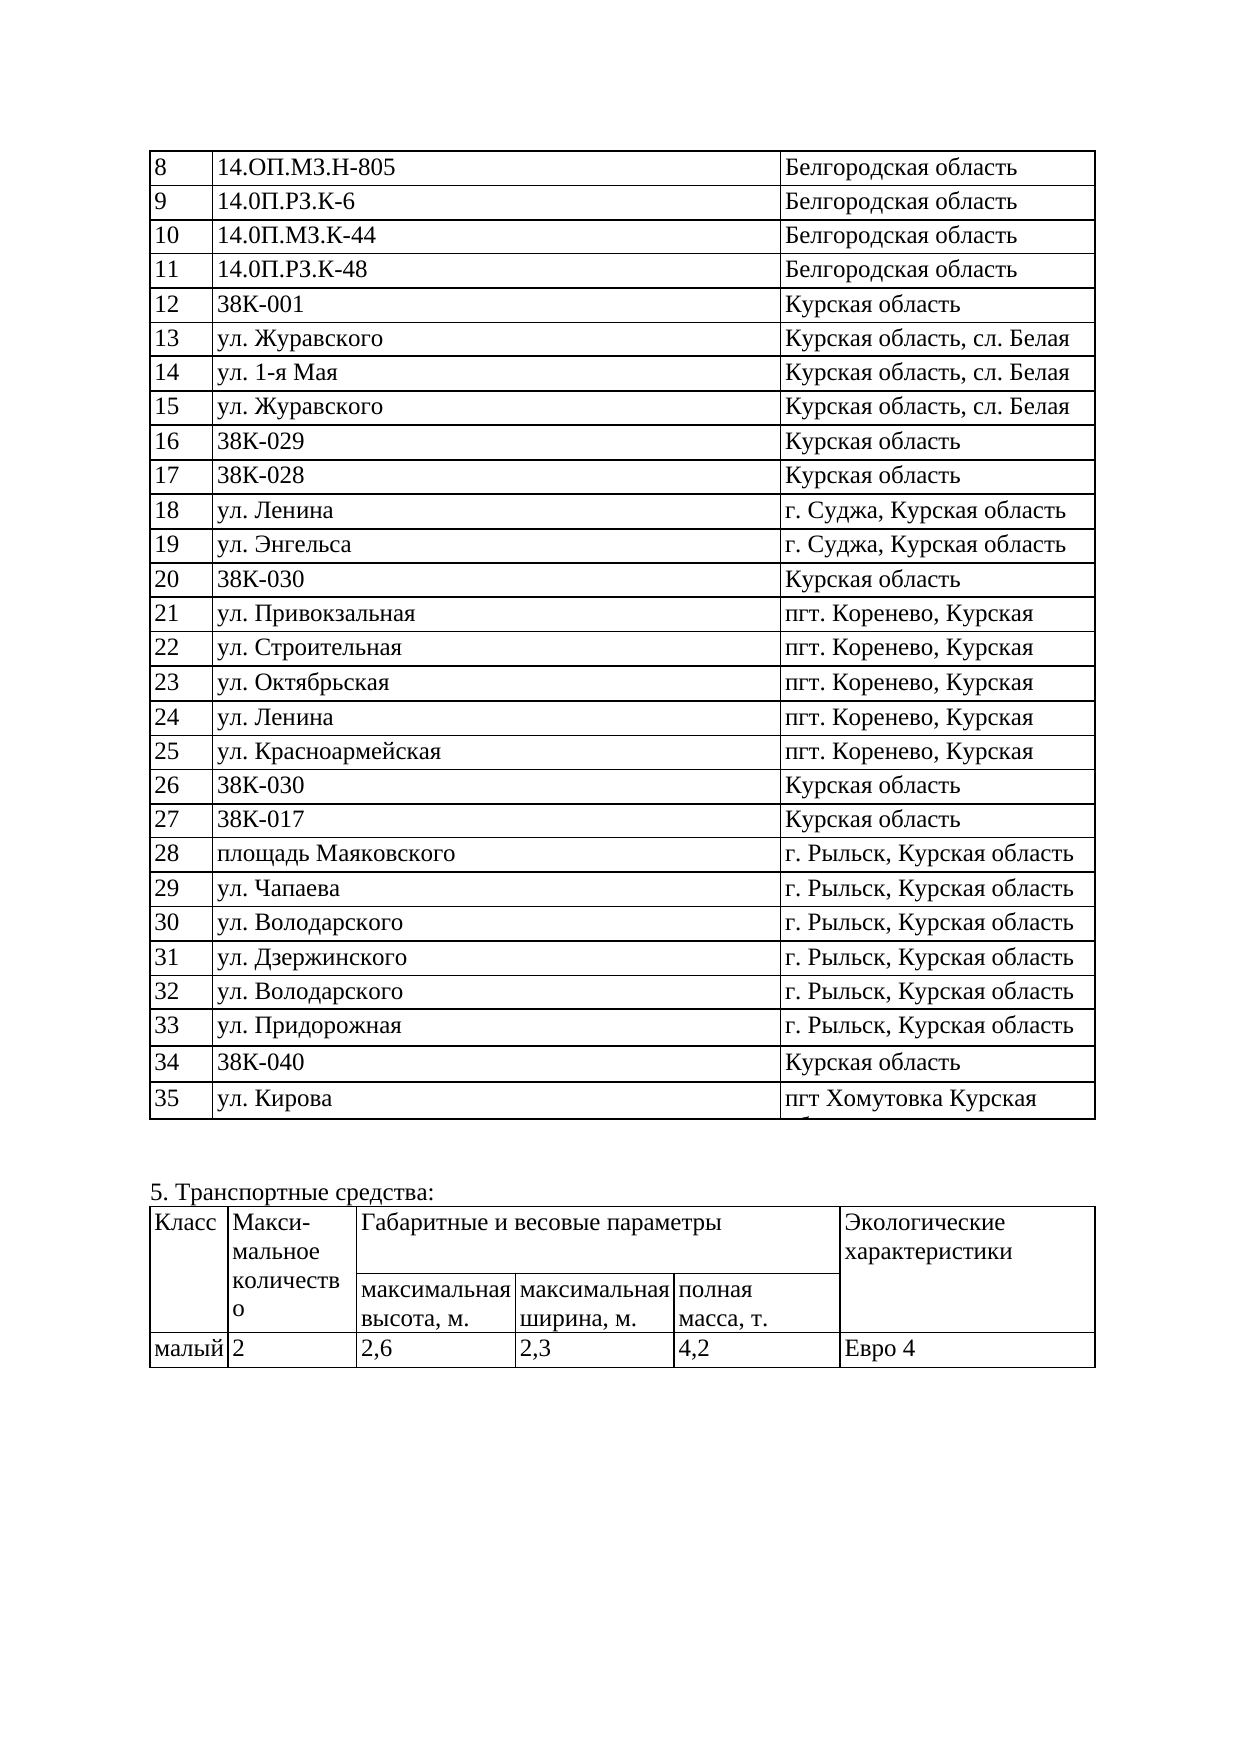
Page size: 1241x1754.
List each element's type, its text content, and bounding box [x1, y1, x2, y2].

table_cell ул. Строительная [213, 632, 780, 665]
table_cell г. Рыльск, Курская область [781, 1010, 1094, 1045]
table_cell 27 [151, 805, 212, 837]
table_cell Курская область [781, 770, 1094, 803]
table_cell ул. Чапаева [213, 873, 780, 906]
table_cell 38К-001 [213, 289, 780, 322]
table_cell ул. Журавского [213, 323, 780, 355]
table_cell Евро 4 [841, 1333, 1094, 1367]
table_cell 23 [151, 667, 212, 700]
table_cell ул. Володарского [213, 976, 780, 1008]
table_cell г. Рыльск, Курская область [781, 873, 1094, 906]
table_cell площадь Маяковского [213, 838, 780, 871]
table_cell г. Рыльск, Курская область [781, 976, 1094, 1008]
table_cell 32 [151, 976, 212, 1008]
table_cell Белгородская область [781, 186, 1094, 219]
table_cell Курская область, сл. Белая [781, 357, 1094, 390]
table_cell максимальная высота, м. [357, 1274, 515, 1332]
table_cell 14.0П.РЗ.К-48 [213, 254, 780, 287]
table_cell Белгородская область [781, 254, 1094, 287]
table_header Макси- мальное количество [229, 1207, 356, 1332]
table_cell 13 [151, 323, 212, 355]
table_cell ул. Кирова [213, 1083, 780, 1118]
table_cell г. Суджа, Курская область [781, 530, 1094, 562]
table_cell пгт. Коренево, Курская область [781, 736, 1094, 768]
table_cell ул. Привокзальная [213, 598, 780, 631]
table_cell Белгородская область [781, 221, 1094, 253]
table_cell 2,6 [357, 1333, 515, 1367]
table_cell 18 [151, 495, 212, 528]
table_cell 38К-029 [213, 426, 780, 459]
table_cell 15 [151, 392, 212, 424]
table_cell 16 [151, 426, 212, 459]
table_cell Курская область [781, 805, 1094, 837]
table_cell 10 [151, 221, 212, 253]
table_cell 26 [151, 770, 212, 803]
table_cell пгт. Коренево, Курская область [781, 598, 1094, 631]
table_cell ул. Энгельса [213, 530, 780, 562]
table_cell г. Рыльск, Курская область [781, 942, 1094, 974]
table_cell г. Рыльск, Курская область [781, 838, 1094, 871]
table_cell ул. Володарского [213, 907, 780, 940]
table_cell 31 [151, 942, 212, 974]
table_cell пгт. Коренево, Курская область [781, 667, 1094, 700]
table_cell 2,3 [516, 1333, 673, 1367]
table_cell ул. Придорожная [213, 1010, 780, 1045]
table_cell ул. Ленина [213, 495, 780, 528]
table_cell 14 [151, 357, 212, 390]
table_cell 17 [151, 461, 212, 493]
table_cell 38К-028 [213, 461, 780, 493]
table_cell 34 [151, 1047, 212, 1081]
table_cell 30 [151, 907, 212, 940]
table_cell ул. Октябрьская [213, 667, 780, 700]
table_cell ул. 1-я Мая [213, 357, 780, 390]
table_cell полная масса, т. [675, 1274, 839, 1332]
table_cell максимальная ширина, м. [516, 1274, 673, 1332]
table_cell ул. Ленина [213, 702, 780, 735]
table_cell 38К-030 [213, 770, 780, 803]
table_cell ул. Красноармейская [213, 736, 780, 768]
table_cell 24 [151, 702, 212, 735]
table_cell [781, 152, 1094, 184]
table_cell ул. Журавского [213, 392, 780, 424]
table_cell г. Суджа, Курская область [781, 495, 1094, 528]
table_cell 28 [151, 838, 212, 871]
table_cell 38К-017 [213, 805, 780, 837]
table_cell 14.0П.РЗ.К-6 [213, 186, 780, 219]
table_cell 14.ОП.МЗ.Н-805 [213, 152, 780, 184]
table_cell малый [151, 1333, 227, 1367]
table_header Экологические характеристики [841, 1207, 1094, 1332]
table_cell 33 [151, 1010, 212, 1045]
table_cell 19 [151, 530, 212, 562]
table_cell Курская область [781, 289, 1094, 322]
table_cell 2 [229, 1333, 356, 1367]
table_cell 14.0П.МЗ.К-44 [213, 221, 780, 253]
table_cell Курская область, сл. Белая [781, 323, 1094, 355]
table_cell 38К-030 [213, 564, 780, 596]
table_cell 25 [151, 736, 212, 768]
table_cell пгт. Коренево, Курская область [781, 632, 1094, 665]
table_cell 22 [151, 632, 212, 665]
table_header Габаритные и весовые параметры [357, 1207, 839, 1272]
table_cell Курская область [781, 1047, 1094, 1081]
table_cell ул. Дзержинского [213, 942, 780, 974]
table_cell 8 [151, 152, 212, 184]
text 5. Транспортные средства: [150, 1177, 1090, 1206]
table_cell Курская область, сл. Белая [781, 392, 1094, 424]
table_cell 29 [151, 873, 212, 906]
table_cell 21 [151, 598, 212, 631]
table_cell 4,2 [675, 1333, 839, 1367]
table_cell 9 [151, 186, 212, 219]
table_cell 38К-040 [213, 1047, 780, 1081]
table_cell 35 [151, 1083, 212, 1118]
table_cell 12 [151, 289, 212, 322]
table_cell пгт. Коренево, Курская область [781, 702, 1094, 735]
table_cell Курская область [781, 564, 1094, 596]
table_cell 20 [151, 564, 212, 596]
table_header Класс [151, 1207, 227, 1332]
table_cell Курская область [781, 461, 1094, 493]
table_cell пгт Хомутовка Курская область [781, 1083, 1094, 1118]
table_cell г. Рыльск, Курская область [781, 907, 1094, 940]
table_cell Курская область [781, 426, 1094, 459]
table_cell 11 [151, 254, 212, 287]
